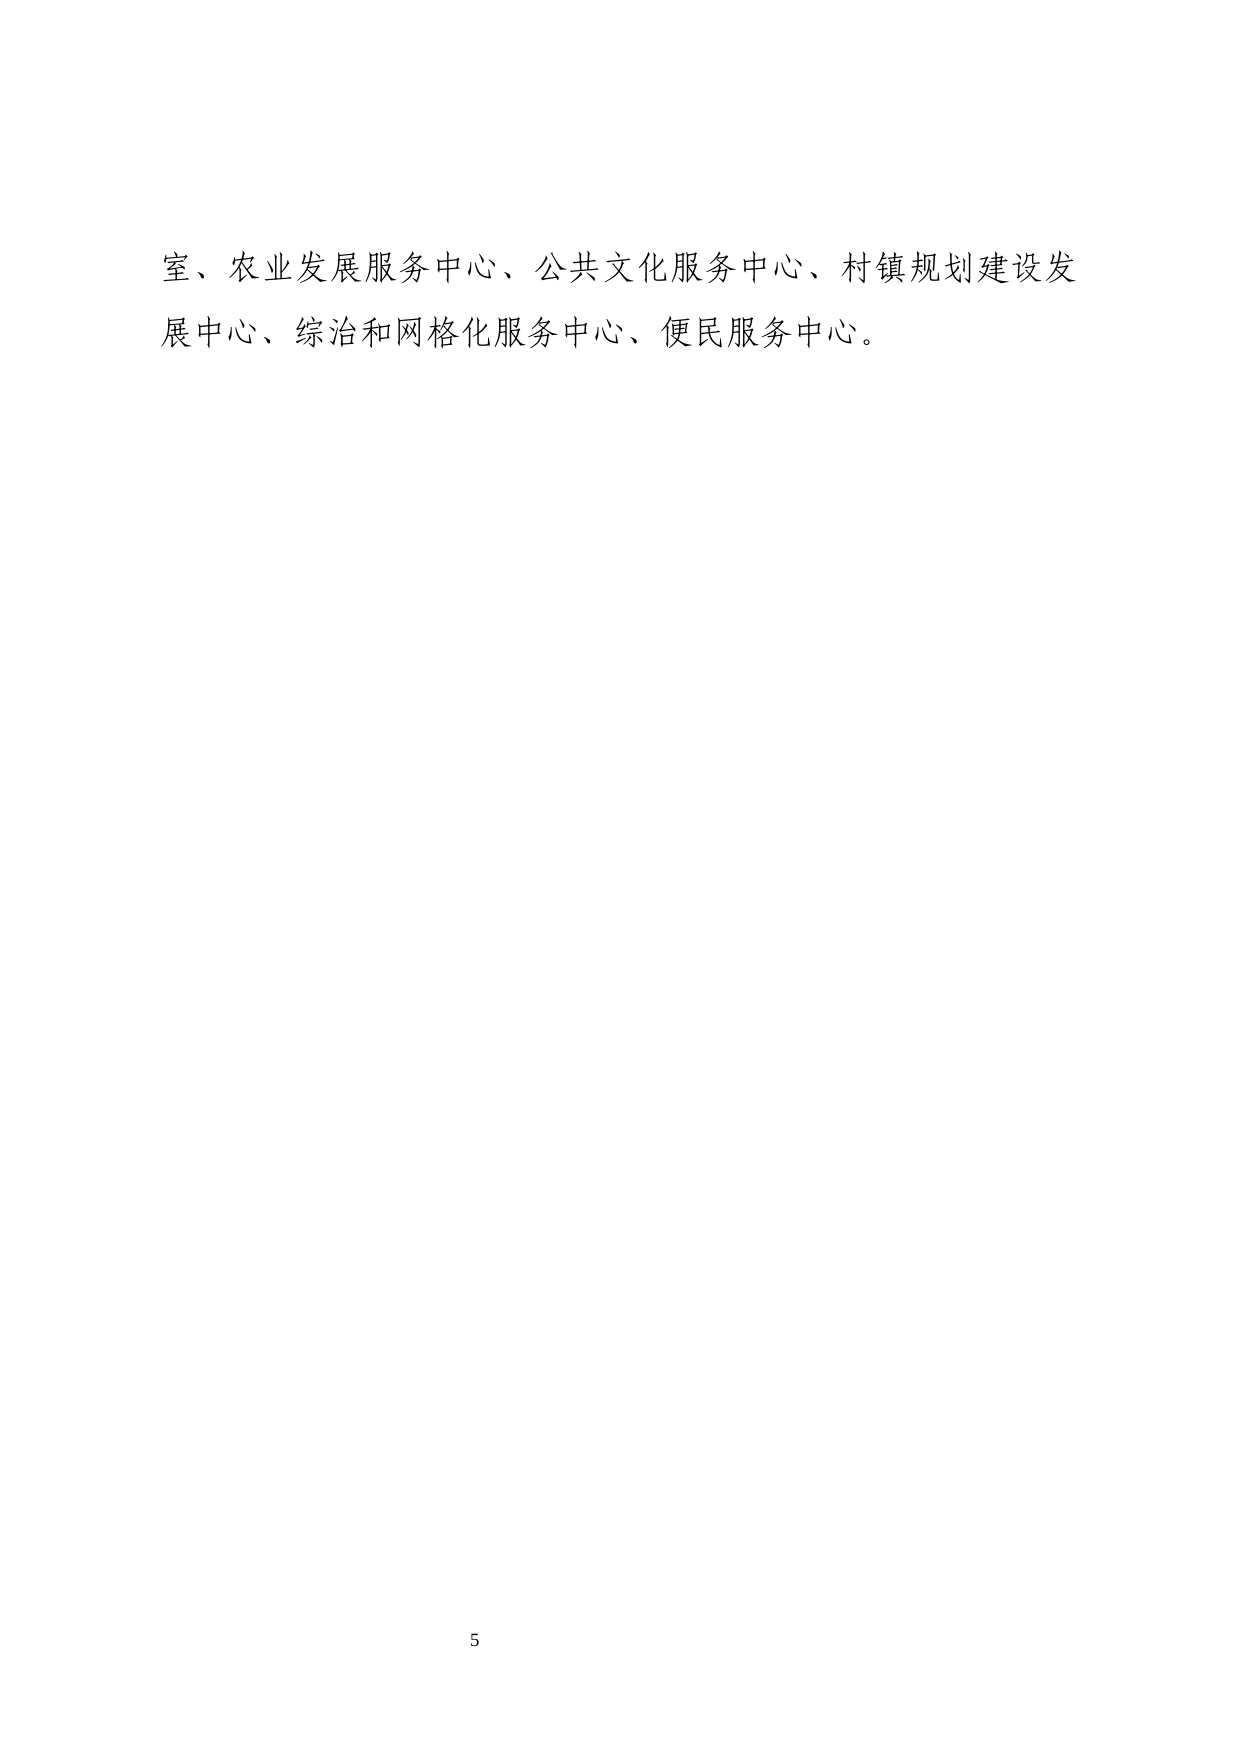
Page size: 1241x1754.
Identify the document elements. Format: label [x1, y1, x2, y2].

text [159, 233, 1081, 363]
